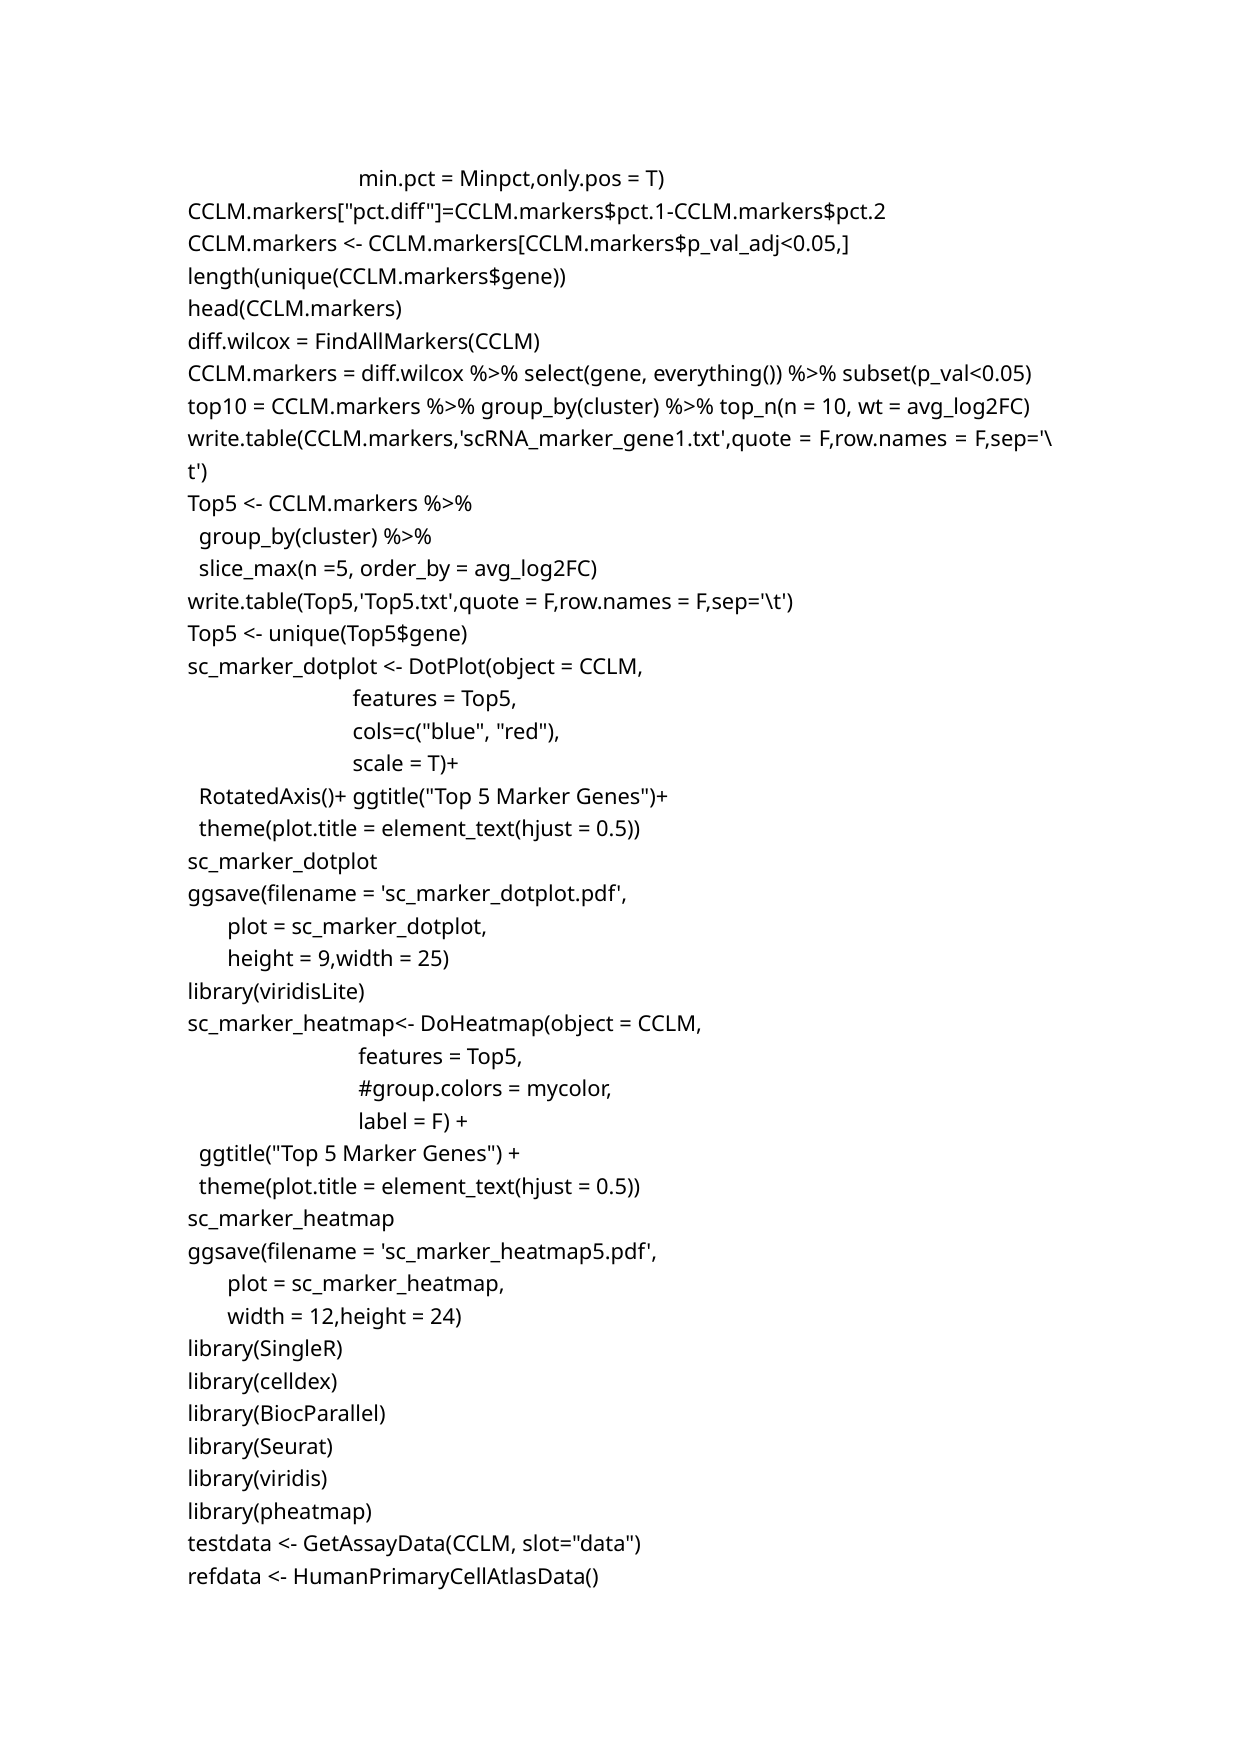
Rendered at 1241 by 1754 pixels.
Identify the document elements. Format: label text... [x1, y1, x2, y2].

text CCLM.markers <- CCLM.markers[CCLM.markers$p_val_adj<0.05,] [187, 227, 1053, 259]
text cols=c("blue", "red"), [187, 714, 1053, 747]
text ggtitle("Top 5 Marker Genes") + [187, 1137, 1053, 1169]
text height = 9,width = 25) [187, 942, 1053, 974]
text write.table(CCLM.markers,'scRNA_marker_gene1.txt',quote = F,row.names = F,sep='\t') [187, 422, 1053, 487]
text head(CCLM.markers) [187, 292, 1053, 324]
text RotatedAxis()+ ggtitle("Top 5 Marker Genes")+ [187, 779, 1053, 812]
text #group.colors = mycolor, [187, 1072, 1053, 1104]
text CCLM.markers = diff.wilcox %>% select(gene, everything()) %>% subset(p_val<0.05) [187, 357, 1053, 389]
text sc_marker_dotplot <- DotPlot(object = CCLM, [187, 649, 1053, 682]
text group_by(cluster) %>% [187, 519, 1053, 552]
text min.pct = Minpct,only.pos = T) [187, 162, 1053, 194]
text label = F) + [187, 1104, 1053, 1137]
text library(Seurat) [187, 1429, 1053, 1462]
text plot = sc_marker_dotplot, [187, 909, 1053, 942]
text plot = sc_marker_heatmap, [187, 1267, 1053, 1299]
text features = Top5, [187, 682, 1053, 714]
text ggsave(filename = 'sc_marker_dotplot.pdf', [187, 877, 1053, 909]
text library(BiocParallel) [187, 1397, 1053, 1429]
text Top5 <- unique(Top5$gene) [187, 617, 1053, 649]
text library(viridisLite) [187, 974, 1053, 1007]
text length(unique(CCLM.markers$gene)) [187, 259, 1053, 292]
text CCLM.markers["pct.diff"]=CCLM.markers$pct.1-CCLM.markers$pct.2 [187, 194, 1053, 227]
text library(SingleR) [187, 1332, 1053, 1364]
text features = Top5, [187, 1039, 1053, 1072]
text refdata <- HumanPrimaryCellAtlasData() [187, 1559, 1053, 1592]
text sc_marker_dotplot [187, 844, 1053, 877]
text sc_marker_heatmap [187, 1202, 1053, 1234]
text theme(plot.title = element_text(hjust = 0.5)) [187, 1169, 1053, 1202]
text testdata <- GetAssayData(CCLM, slot="data") [187, 1527, 1053, 1559]
text diff.wilcox = FindAllMarkers(CCLM) [187, 324, 1053, 357]
text library(celldex) [187, 1364, 1053, 1397]
text write.table(Top5,'Top5.txt',quote = F,row.names = F,sep='\t') [187, 584, 1053, 617]
text top10 = CCLM.markers %>% group_by(cluster) %>% top_n(n = 10, wt = avg_log2FC) [187, 389, 1053, 422]
text width = 12,height = 24) [187, 1299, 1053, 1332]
text library(viridis) [187, 1462, 1053, 1494]
text library(pheatmap) [187, 1494, 1053, 1527]
text scale = T)+ [187, 747, 1053, 779]
text sc_marker_heatmap<- DoHeatmap(object = CCLM, [187, 1007, 1053, 1039]
text ggsave(filename = 'sc_marker_heatmap5.pdf', [187, 1234, 1053, 1267]
text theme(plot.title = element_text(hjust = 0.5)) [187, 812, 1053, 844]
text slice_max(n =5, order_by = avg_log2FC) [187, 552, 1053, 584]
text Top5 <- CCLM.markers %>% [187, 487, 1053, 519]
